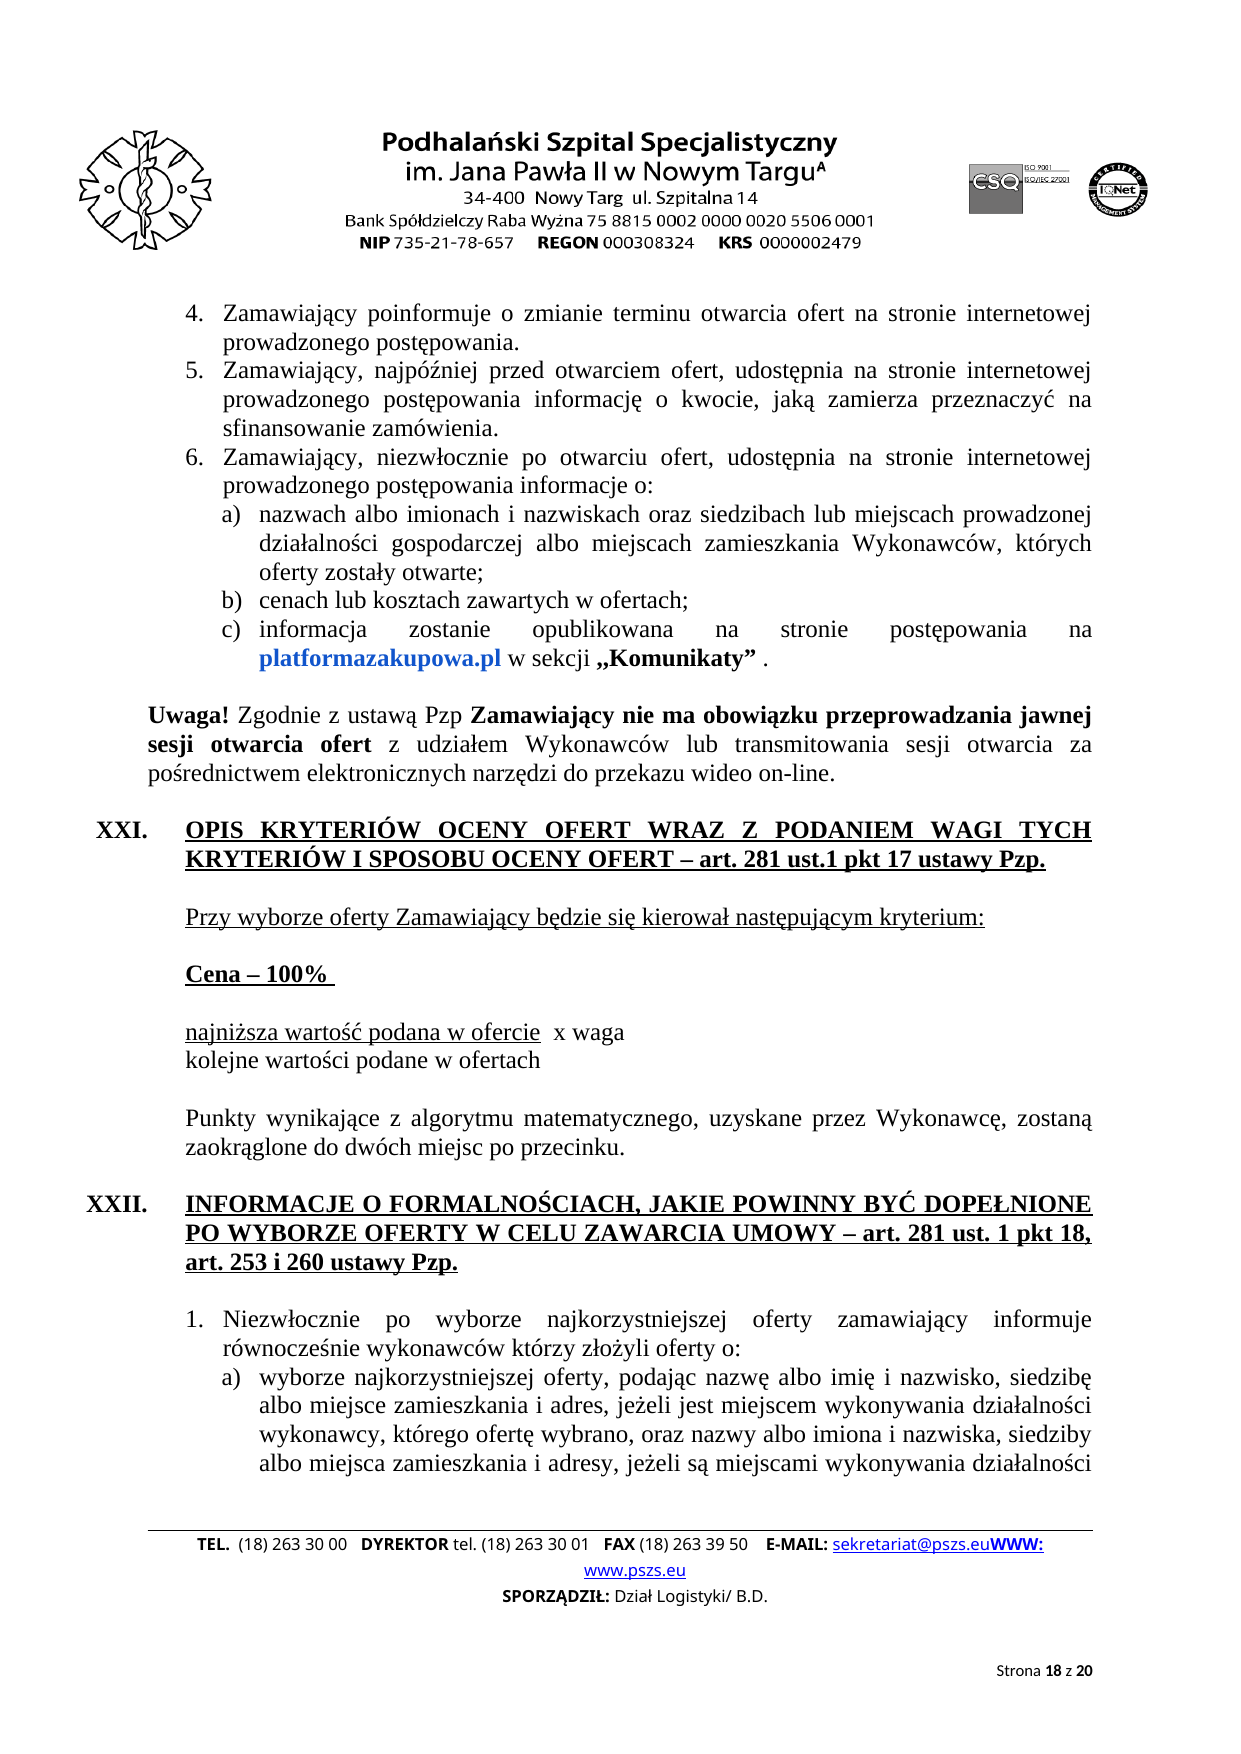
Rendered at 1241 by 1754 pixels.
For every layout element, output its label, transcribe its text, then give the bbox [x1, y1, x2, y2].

list Zamawiający, najpóźniej przed otwarciem ofert, udostępnia na stronie internetowej prowadzonego postępowania informację o kwocie, jaką zamierza przeznaczyć na sfinansowanie zamówienia. [185, 355, 1093, 442]
text kolejne wartości podane w ofertach [185, 1045, 1093, 1074]
list Zamawiający, niezwłocznie po otwarciu ofert, udostępnia na stronie internetowej prowadzonego postępowania informacje o: [185, 442, 1093, 499]
list INFORMACJE O FORMALNOŚCIACH, JAKIE POWINNY BYĆ DOPEŁNIONE PO WYBORZE OFERTY W CELU ZAWARCIA UMOWY – art. 281 ust. 1 pkt 18, art. 253 i 260 ustawy Pzp. [148, 1189, 1093, 1275]
list informacja zostanie opublikowana na stronie postępowania na platformazakupowa.pl w sekcji ,,Komunikaty” . [221, 614, 1093, 672]
list Niezwłocznie po wyborze najkorzystniejszej oferty zamawiający informuje równocześnie wykonawców którzy złożyli oferty o: [185, 1304, 1093, 1362]
list Zamawiający poinformuje o zmianie terminu otwarcia ofert na stronie internetowej prowadzonego postępowania. [185, 298, 1093, 355]
text Punkty wynikające z algorytmu matematycznego, uzyskane przez Wykonawcę, zostaną zaokrąglone do dwóch miejsc po przecinku. [185, 1103, 1093, 1160]
list cenach lub kosztach zawartych w ofertach; [221, 585, 1093, 614]
text najniższa wartość podana w ofercie x waga [185, 1017, 1093, 1045]
text Przy wyborze oferty Zamawiający będzie się kierował następującym kryterium: [185, 902, 1093, 930]
list OPIS KRYTERIÓW OCENY OFERT WRAZ Z PODANIEM WAGI TYCH KRYTERIÓW I SPOSOBU OCENY OFERT – art. 281 ust.1 pkt 17 ustawy Pzp. [148, 815, 1093, 873]
text Uwaga! Zgodnie z ustawą Pzp Zamawiający nie ma obowiązku przeprowadzania jawnej sesji otwarcia ofert z udziałem Wykonawców lub transmitowania sesji otwarcia za pośrednictwem elektronicznych narzędzi do przekazu wideo on-line. [148, 700, 1093, 787]
list nazwach albo imionach i nazwiskach oraz siedzibach lub miejscach prowadzonej działalności gospodarczej albo miejscach zamieszkania Wykonawców, których oferty zostały otwarte; [221, 499, 1093, 585]
list Cena – 100% [185, 959, 1093, 988]
picture [0, 90, 1241, 287]
